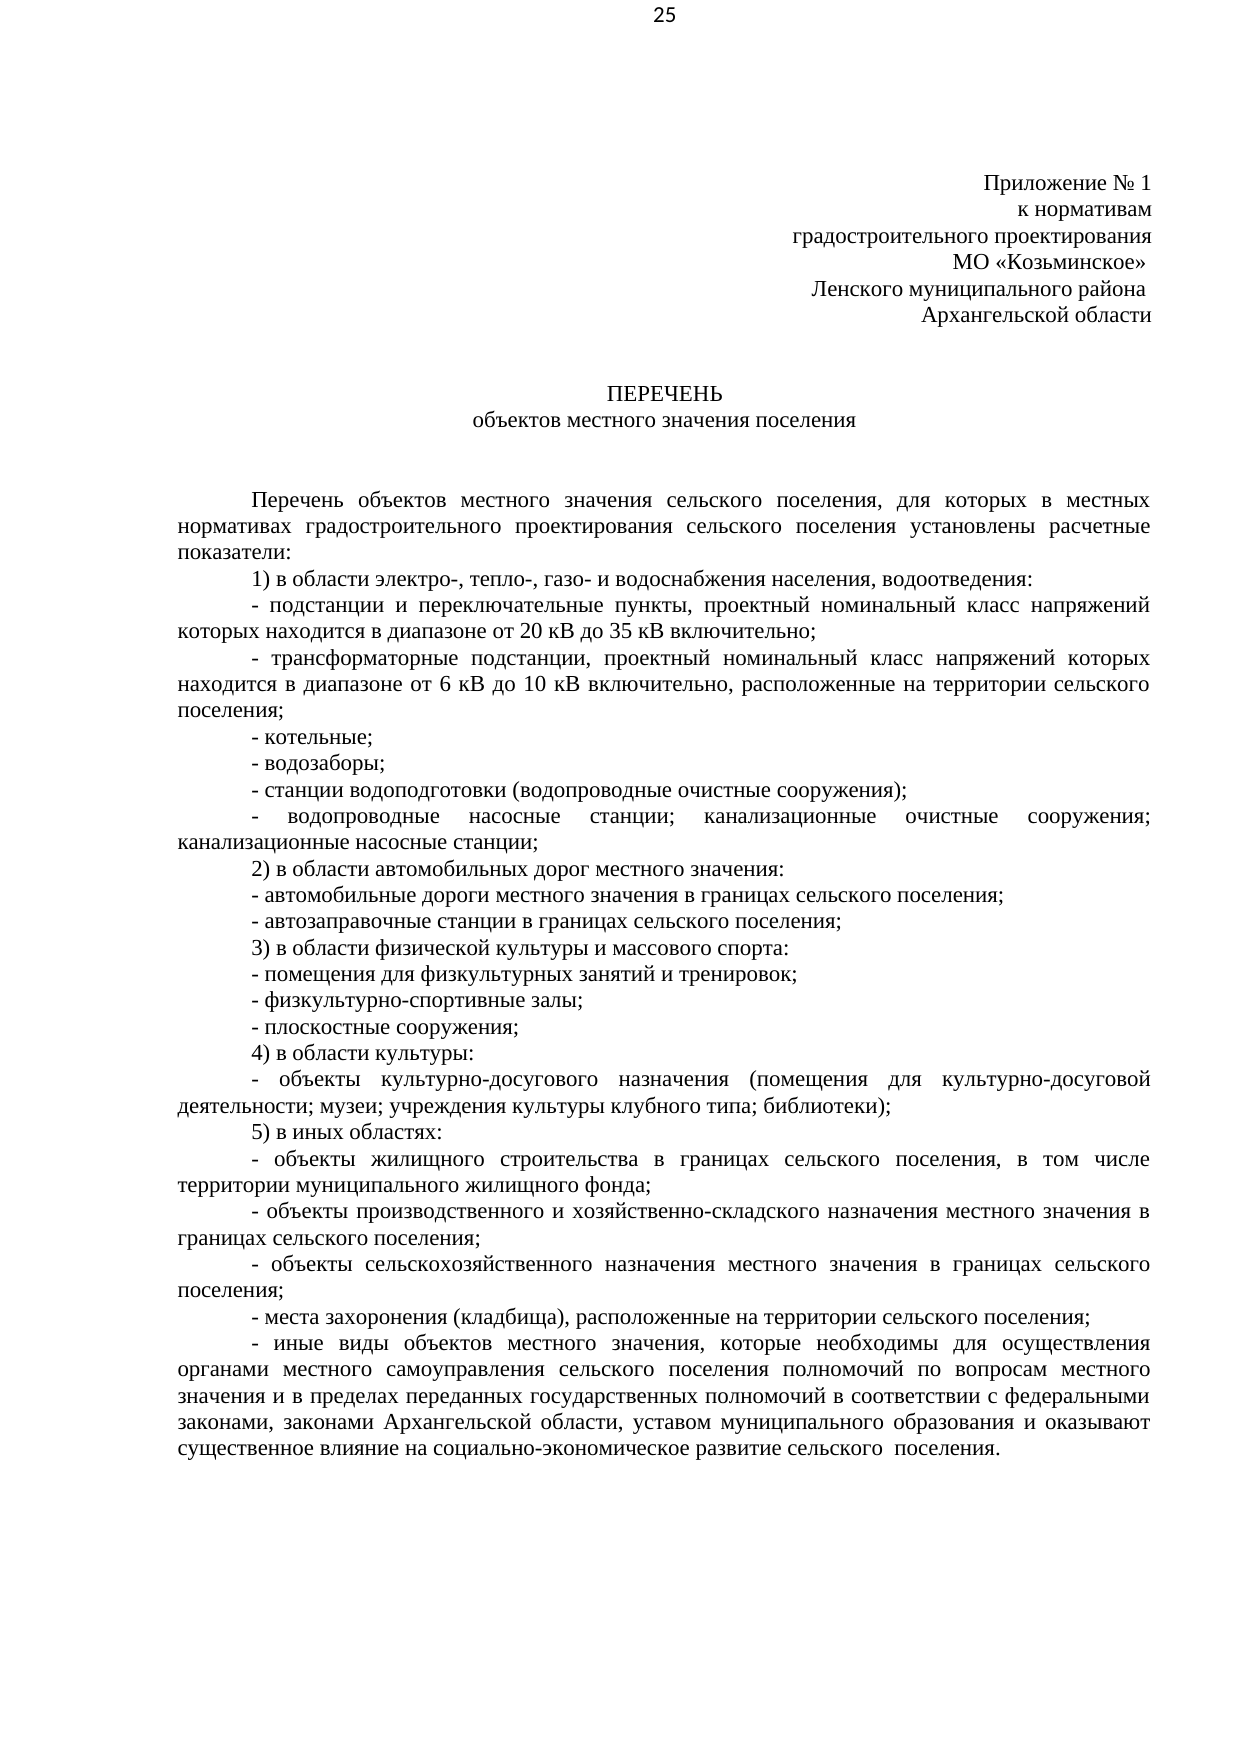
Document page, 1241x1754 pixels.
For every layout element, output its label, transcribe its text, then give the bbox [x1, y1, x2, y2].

text - помещения для физкультурных занятий и тренировок; [177, 960, 1152, 986]
text - иные виды объектов местного значения, которые необходимы для осуществления органами местного самоуправления сельского поселения полномочий по вопросам местного значения и в пределах переданных государственных полномочий в соответствии с федеральными законами, законами Архангельской области, уставом муниципального образования и оказывают существенное влияние на социально-экономическое развитие сельского поселения. [177, 1329, 1152, 1461]
text градостроительного проектирования [177, 222, 1152, 248]
text - объекты жилищного строительства в границах сельского поселения, в том числе территории муниципального жилищного фонда; [177, 1144, 1152, 1197]
text - автомобильные дороги местного значения в границах сельского поселения; [177, 881, 1152, 907]
text МО «Козьминское» Ленского муниципального района Архангельской области [177, 248, 1152, 327]
text - объекты культурно-досугового назначения (помещения для культурно-досуговой деятельности; музеи; учреждения культуры клубного типа; библиотеки); [177, 1066, 1152, 1118]
text 3) в области физической культуры и массового спорта: [177, 934, 1152, 960]
text к нормативам [177, 196, 1152, 222]
text - объекты сельскохозяйственного назначения местного значения в границах сельского поселения; [177, 1250, 1152, 1303]
text Перечень объектов местного значения сельского поселения, для которых в местных нормативах градостроительного проектирования сельского поселения установлены расчетные показатели: [177, 486, 1152, 565]
text объектов местного значения поселения [177, 406, 1152, 433]
text 2) в области автомобильных дорог местного значения: [177, 855, 1152, 881]
text - трансформаторные подстанции, проектный номинальный класс напряжений которых находится в диапазоне от 6 кВ до 10 кВ включительно, расположенные на территории сельского поселения; [177, 644, 1152, 723]
text Приложение № 1 [177, 169, 1152, 196]
text - водопроводные насосные станции; канализационные очистные сооружения; канализационные насосные станции; [177, 802, 1152, 855]
text - водозаборы; [177, 749, 1152, 776]
text - физкультурно-спортивные залы; [177, 986, 1152, 1013]
text 1) в области электро-, тепло-, газо- и водоснабжения населения, водоотведения: [177, 565, 1152, 591]
text 5) в иных областях: [177, 1118, 1152, 1144]
text - котельные; [177, 723, 1152, 749]
text - автозаправочные станции в границах сельского поселения; [177, 907, 1152, 934]
text - места захоронения (кладбища), расположенные на территории сельского поселения; [177, 1303, 1152, 1329]
text - подстанции и переключательные пункты, проектный номинальный класс напряжений которых находится в диапазоне от 20 кВ до 35 кВ включительно; [177, 591, 1152, 644]
text - плоскостные сооружения; [177, 1013, 1152, 1039]
text ПЕРЕЧЕНЬ [177, 380, 1152, 406]
text - станции водоподготовки (водопроводные очистные сооружения); [177, 776, 1152, 802]
text 4) в области культуры: [177, 1039, 1152, 1066]
text - объекты производственного и хозяйственно-складского назначения местного значения в границах сельского поселения; [177, 1197, 1152, 1250]
